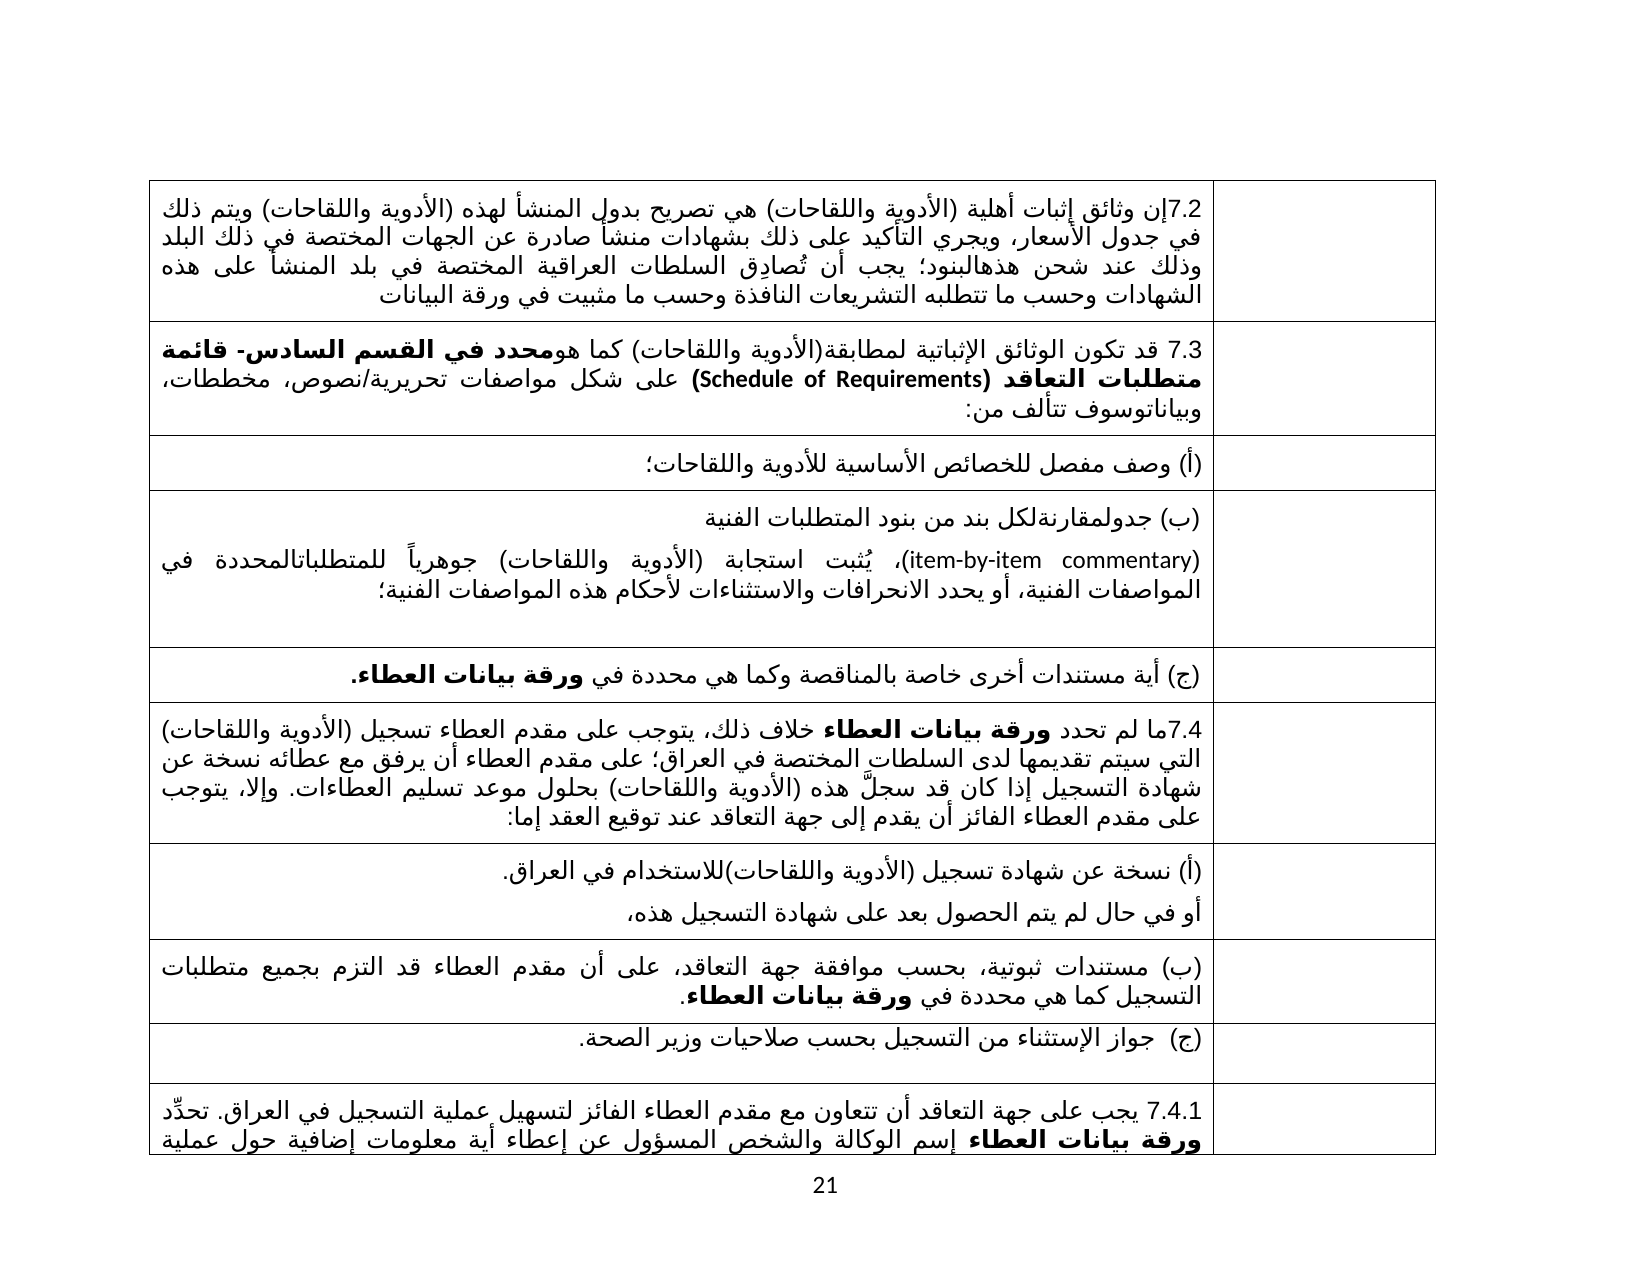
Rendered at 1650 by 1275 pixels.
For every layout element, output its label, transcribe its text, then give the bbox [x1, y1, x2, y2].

table_cell [1214, 1024, 1435, 1083]
table_cell [1214, 181, 1435, 321]
table_cell [1214, 844, 1435, 939]
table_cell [150, 1084, 1213, 1154]
table_cell 7.3 قد تكون الوثائق الإثباتية لمطابقة(الأدوية واللقاحات) كما هومحدد في القسم السادس- قائمة متطلبات التعاقد (Schedule of Requirements) على شكل مواصفات تحريرية/نصوص، مخططات، وبياناتوسوف تتألف من: [150, 322, 1213, 435]
table_cell (ج) جواز الإستثناء من التسجيل بحسب صلاحيات وزير الصحة. [150, 1024, 1213, 1083]
table_cell 7.4ما لم تحدد ورقة بيانات العطاء خلاف ذلك، يتوجب على مقدم العطاء تسجيل (الأدوية واللقاحات) التي سيتم تقديمها لدى السلطات المختصة في العراق؛ على مقدم العطاء أن يرفق مع عطائه نسخة عن شهادة التسجيل إذا كان قد سجلَّ هذه (الأدوية واللقاحات) بحلول موعد تسليم العطاءات. وإلا، يتوجب على مقدم العطاء الفائز أن يقدم إلى جهة التعاقد عند توقيع العقد إما: [150, 703, 1213, 843]
table_cell [1214, 491, 1435, 647]
table_cell [1214, 648, 1435, 702]
table_cell [1214, 322, 1435, 435]
table_cell (ب) مستندات ثبوتية، بحسب موافقة جهة التعاقد، على أن مقدم العطاء قد التزم بجميع متطلبات التسجيل كما هي محددة في ورقة بيانات العطاء. [150, 940, 1213, 1022]
table_cell [1214, 703, 1435, 843]
table_cell [1214, 1084, 1435, 1154]
table_cell [1214, 436, 1435, 490]
table_cell (أ) وصف مفصل للخصائص الأساسية للأدوية واللقاحات؛ [150, 436, 1213, 490]
table_cell (أ) نسخة عن شهادة تسجيل (الأدوية واللقاحات)للاستخدام في العراق. أو في حال لم يتم الحصول بعد على شهادة التسجيل هذه، [150, 844, 1213, 939]
table_cell (ج) أية مستندات أخرى خاصة بالمناقصة وكما هي محددة في ورقة بيانات العطاء. [150, 648, 1213, 702]
table_cell [1214, 940, 1435, 1022]
table_cell 7.2إن وثائق إثبات أهلية (الأدوية واللقاحات) هي تصريح بدول المنشأ لهذه (الأدوية واللقاحات) ويتم ذلك في جدول الأسعار، ويجري التأكيد على ذلك بشهادات منشأ صادرة عن الجهات المختصة في ذلك البلد وذلك عند شحن هذهالبنود؛ يجب أن تُصادِق السلطات العراقية المختصة في بلد المنشأ على هذه الشهادات وحسب ما تتطلبه التشريعات النافذة وحسب ما مثبيت في ورقة البيانات [150, 181, 1213, 321]
table_cell (ب) جدولمقارنةلكل بند من بنود المتطلبات الفنية (item-by-item commentary)، يُثبت استجابة (الأدوية واللقاحات) جوهرياً للمتطلباتالمحددة في المواصفات الفنية، أو يحدد الانحرافات والاستثناءات لأحكام هذه المواصفات الفنية؛ [150, 491, 1213, 647]
